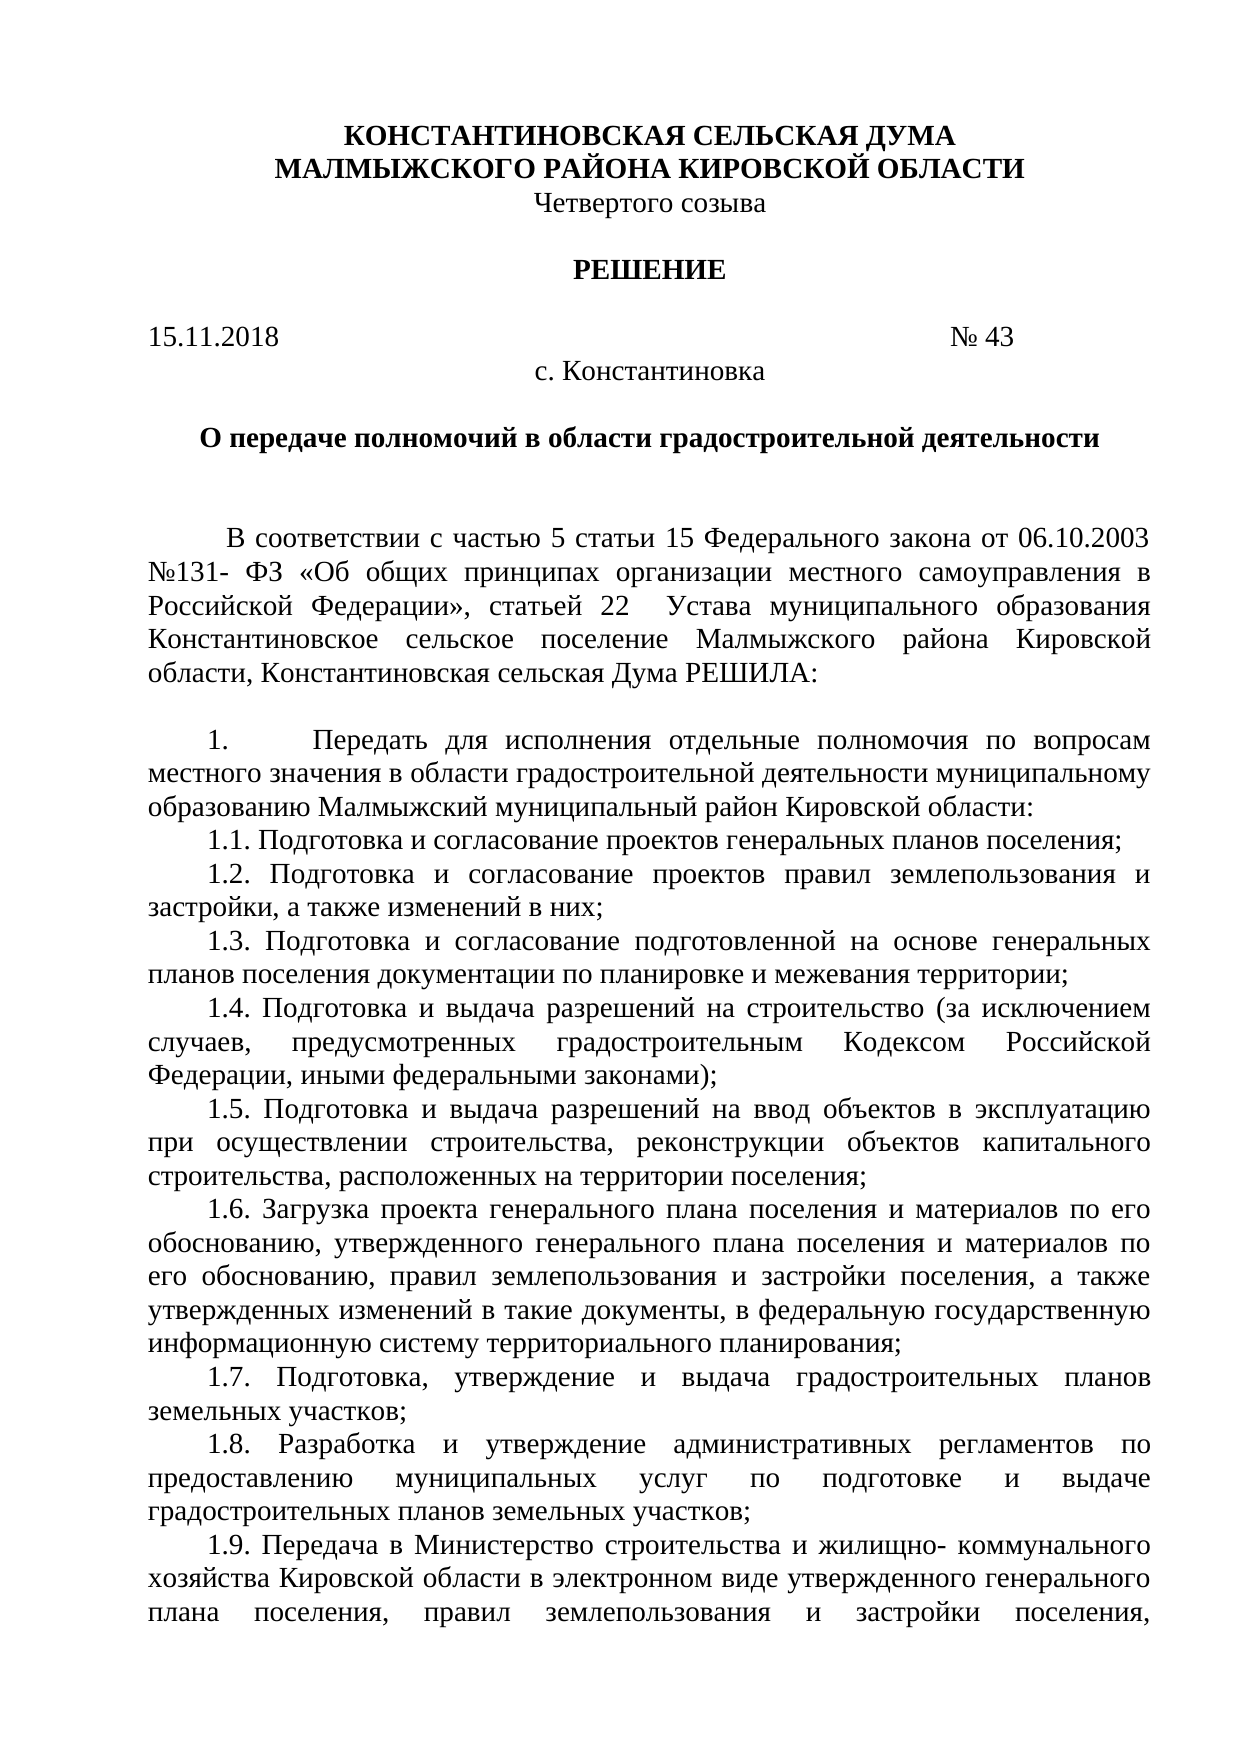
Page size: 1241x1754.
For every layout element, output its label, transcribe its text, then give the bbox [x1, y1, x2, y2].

text 1.4. Подготовка и выдача разрешений на строительство (за исключением случаев, предусмотренных градостроительным Кодексом Российской Федерации, иными федеральными законами); [148, 990, 1152, 1091]
text с. Константиновка [148, 353, 1152, 386]
text 1.7. Подготовка, утверждение и выдача градостроительных планов земельных участков; [148, 1359, 1152, 1426]
text 1.6. Загрузка проекта генерального плана поселения и материалов по его обоснованию, утвержденного генерального плана поселения и материалов по его обоснованию, правил землепользования и застройки поселения, а также утвержденных изменений в такие документы, в федеральную государственную информационную систему территориального планирования; [148, 1191, 1152, 1359]
text О передаче полномочий в области градостроительной деятельности [148, 420, 1152, 453]
text МАЛМЫЖСКОГО РАЙОНА КИРОВСКОЙ ОБЛАСТИ [148, 152, 1152, 185]
text 1.8. Разработка и утверждение административных регламентов по предоставлению муниципальных услуг по подготовке и выдаче градостроительных планов земельных участков; [148, 1426, 1152, 1527]
text Четвертого созыва [148, 185, 1152, 219]
list Передать для исполнения отдельные полномочия по вопросам местного значения в области градостроительной деятельности муниципальному образованию Малмыжский муниципальный район Кировской области: [148, 722, 1152, 822]
text КОНСТАНТИНОВСКАЯ СЕЛЬСКАЯ ДУМА [148, 118, 1152, 152]
text 1.2. Подготовка и согласование проектов правил землепользования и застройки, а также изменений в них; [148, 856, 1152, 923]
text 1.3. Подготовка и согласование подготовленной на основе генеральных планов поселения документации по планировке и межевания территории; [148, 923, 1152, 990]
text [148, 1527, 1152, 1627]
text РЕШЕНИЕ [148, 252, 1152, 286]
text 1.5. Подготовка и выдача разрешений на ввод объектов в эксплуатацию при осуществлении строительства, реконструкции объектов капитального строительства, расположенных на территории поселения; [148, 1091, 1152, 1191]
text 15.11.2018 № 43 [148, 319, 1152, 353]
text В соответствии с частью 5 статьи 15 Федерального закона от 06.10.2003 №131- ФЗ «Об общих принципах организации местного самоуправления в Российской Федерации», статьей 22 Устава муниципального образования Константиновское сельское поселение Малмыжского района Кировской области, Константиновская сельская Дума РЕШИЛА: [148, 521, 1152, 688]
text 1.1. Подготовка и согласование проектов генеральных планов поселения; [148, 822, 1152, 856]
